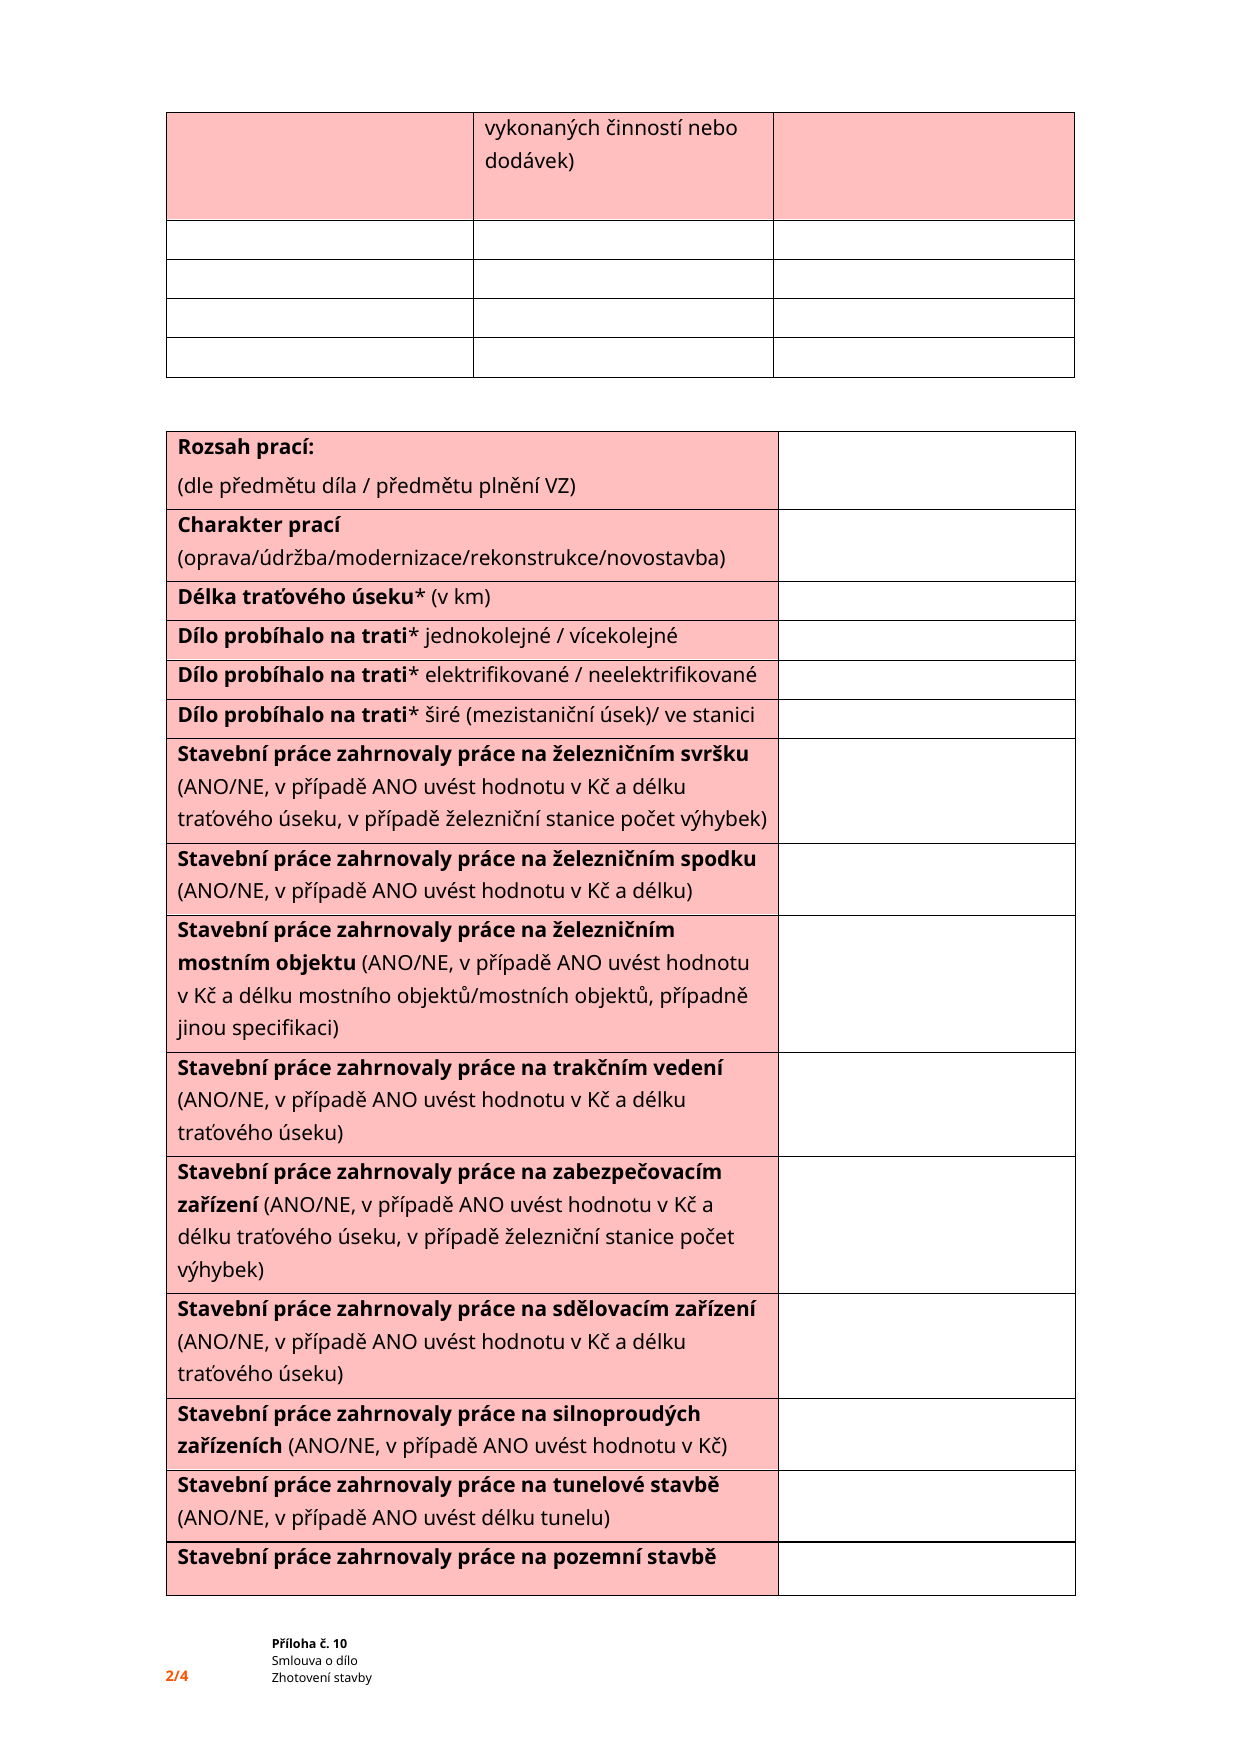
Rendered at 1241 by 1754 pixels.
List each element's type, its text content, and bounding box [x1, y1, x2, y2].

table_cell Dílo probíhalo na trati* jednokolejné / vícekolejné [167, 621, 778, 659]
table_cell [779, 1157, 1075, 1293]
table_cell [779, 1399, 1075, 1469]
table_cell [774, 338, 1074, 377]
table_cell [167, 1543, 778, 1595]
table_cell [167, 260, 473, 298]
table_cell [779, 510, 1075, 581]
table_cell [474, 338, 773, 377]
table_cell Stavební práce zahrnovaly práce na sdělovacím zařízení (ANO/NE, v případě ANO uvést hodnotu v Kč a délku traťového úseku) [167, 1294, 778, 1398]
table_header Rozsah prací: (dle předmětu díla / předmětu plnění VZ) [167, 432, 778, 509]
table_cell [779, 582, 1075, 620]
table_cell Stavební práce zahrnovaly práce na silnoproudých zařízeních (ANO/NE, v případě ANO uvést hodnotu v Kč) [167, 1399, 778, 1469]
table_cell [774, 299, 1074, 337]
table_cell [779, 1471, 1075, 1541]
table_cell Stavební práce zahrnovaly práce na železničním spodku (ANO/NE, v případě ANO uvést hodnotu v Kč a délku) [167, 844, 778, 914]
table_cell Stavební práce zahrnovaly práce na železničním mostním objektu (ANO/NE, v případě ANO uvést hodnotu v Kč a délku mostního objektů/mostních objektů, případně jinou specifikaci) [167, 916, 778, 1052]
table_header [779, 432, 1075, 509]
table_cell Stavební práce zahrnovaly práce na trakčním vedení (ANO/NE, v případě ANO uvést hodnotu v Kč a délku traťového úseku) [167, 1053, 778, 1156]
table_cell [779, 661, 1075, 699]
table_cell [774, 260, 1074, 298]
table_cell [167, 299, 473, 337]
table_cell [779, 1294, 1075, 1398]
table_cell [779, 700, 1075, 738]
table_cell [779, 1053, 1075, 1156]
table_cell [774, 221, 1074, 259]
table_cell [779, 621, 1075, 659]
table_cell [779, 916, 1075, 1052]
table_cell Stavební práce zahrnovaly práce na tunelové stavbě (ANO/NE, v případě ANO uvést délku tunelu) [167, 1471, 778, 1541]
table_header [774, 113, 1074, 219]
table_cell Dílo probíhalo na trati* elektrifikované / neelektrifikované [167, 661, 778, 699]
table_cell [167, 338, 473, 377]
table_cell Dílo probíhalo na trati* širé (mezistaniční úsek)/ ve stanici [167, 700, 778, 738]
table_cell [779, 1543, 1075, 1595]
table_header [474, 113, 773, 219]
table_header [167, 113, 473, 219]
table_cell Stavební práce zahrnovaly práce na železničním svršku (ANO/NE, v případě ANO uvést hodnotu v Kč a délku traťového úseku, v případě železniční stanice počet výhybek) [167, 739, 778, 843]
table_cell [779, 739, 1075, 843]
table_cell Délka traťového úseku* (v km) [167, 582, 778, 620]
table_cell Charakter prací (oprava/údržba/modernizace/rekonstrukce/novostavba) [167, 510, 778, 581]
table_cell [474, 260, 773, 298]
table_cell [779, 844, 1075, 914]
table_cell Stavební práce zahrnovaly práce na zabezpečovacím zařízení (ANO/NE, v případě ANO uvést hodnotu v Kč a délku traťového úseku, v případě železniční stanice počet výhybek) [167, 1157, 778, 1293]
table_cell [167, 221, 473, 259]
table_cell [474, 299, 773, 337]
table_cell [474, 221, 773, 259]
